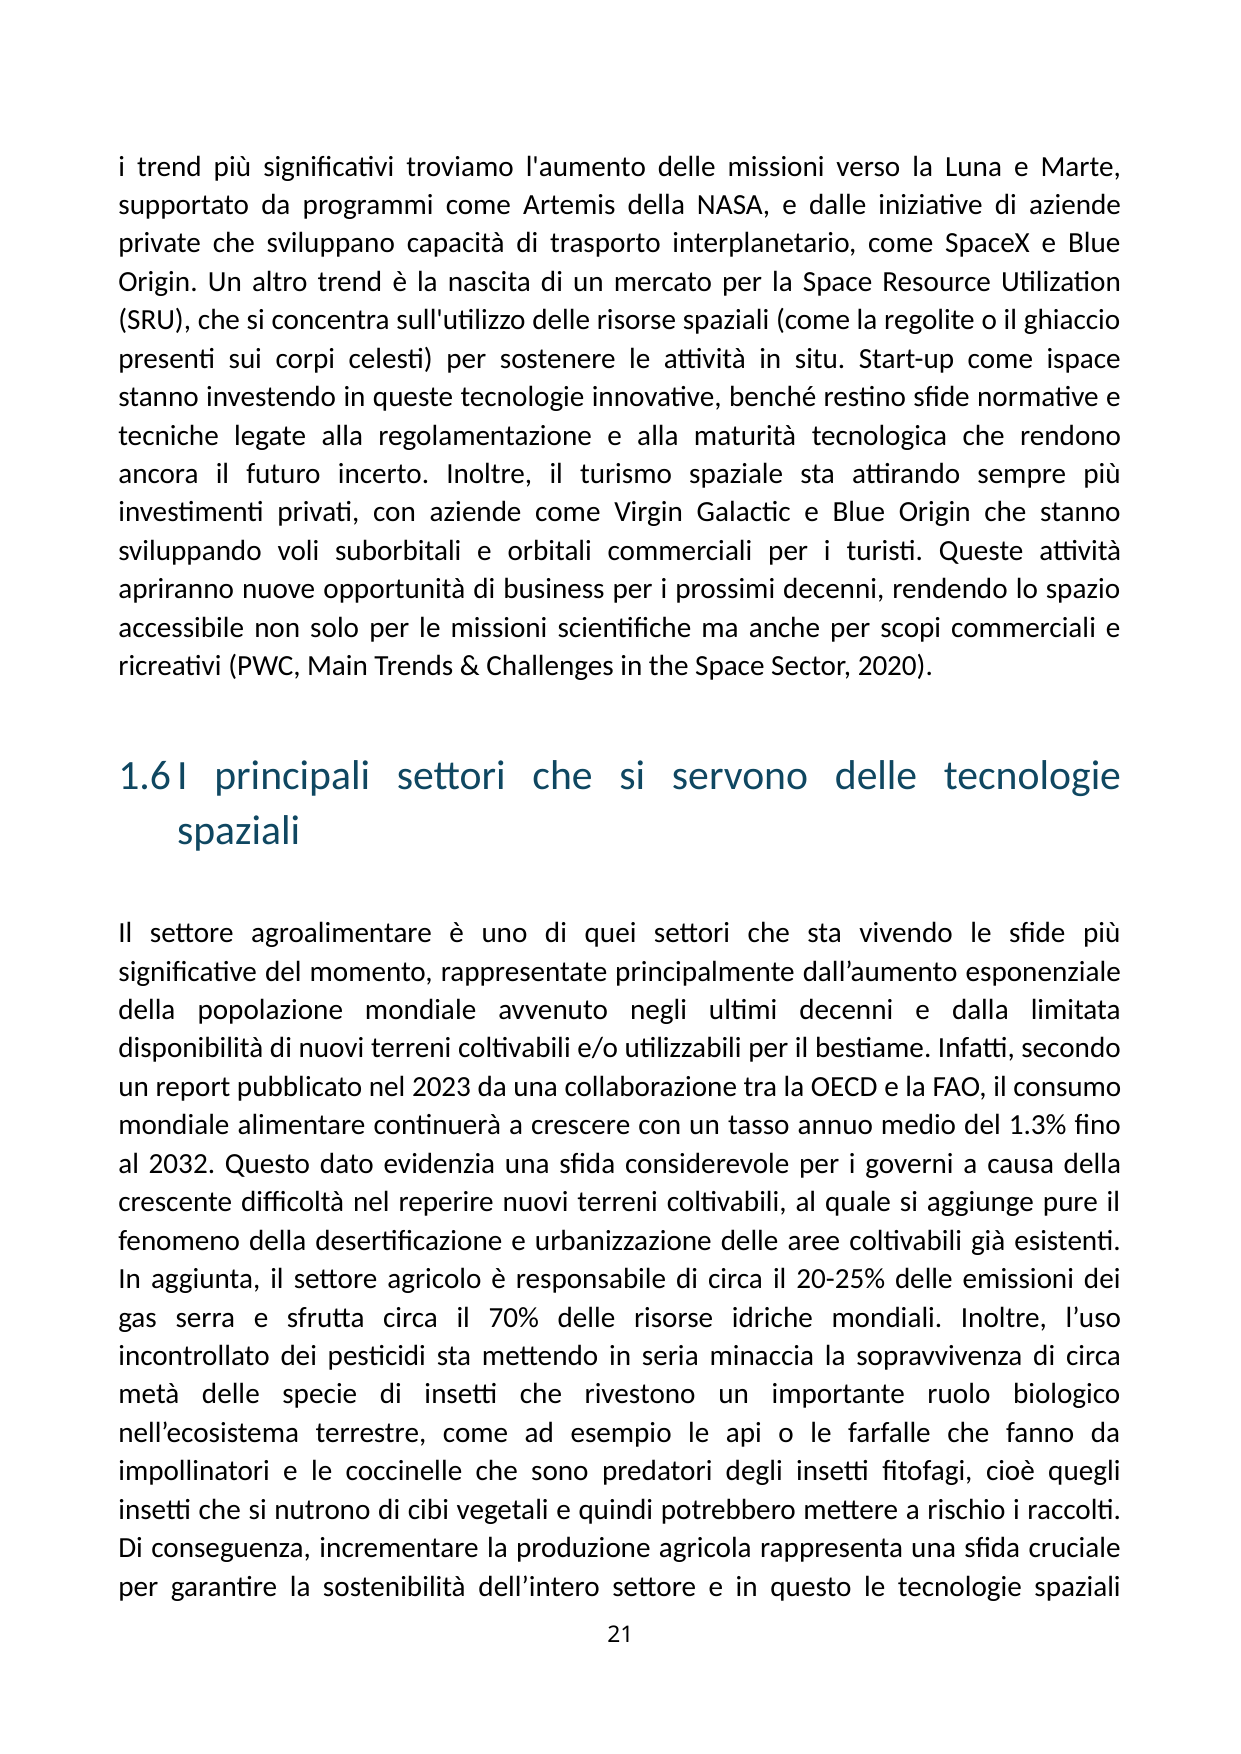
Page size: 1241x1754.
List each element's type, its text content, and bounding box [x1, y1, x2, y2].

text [118, 148, 1122, 683]
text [118, 914, 1122, 1603]
subtitle I principali settori che si servono delle tecnologie spaziali [118, 749, 1122, 855]
